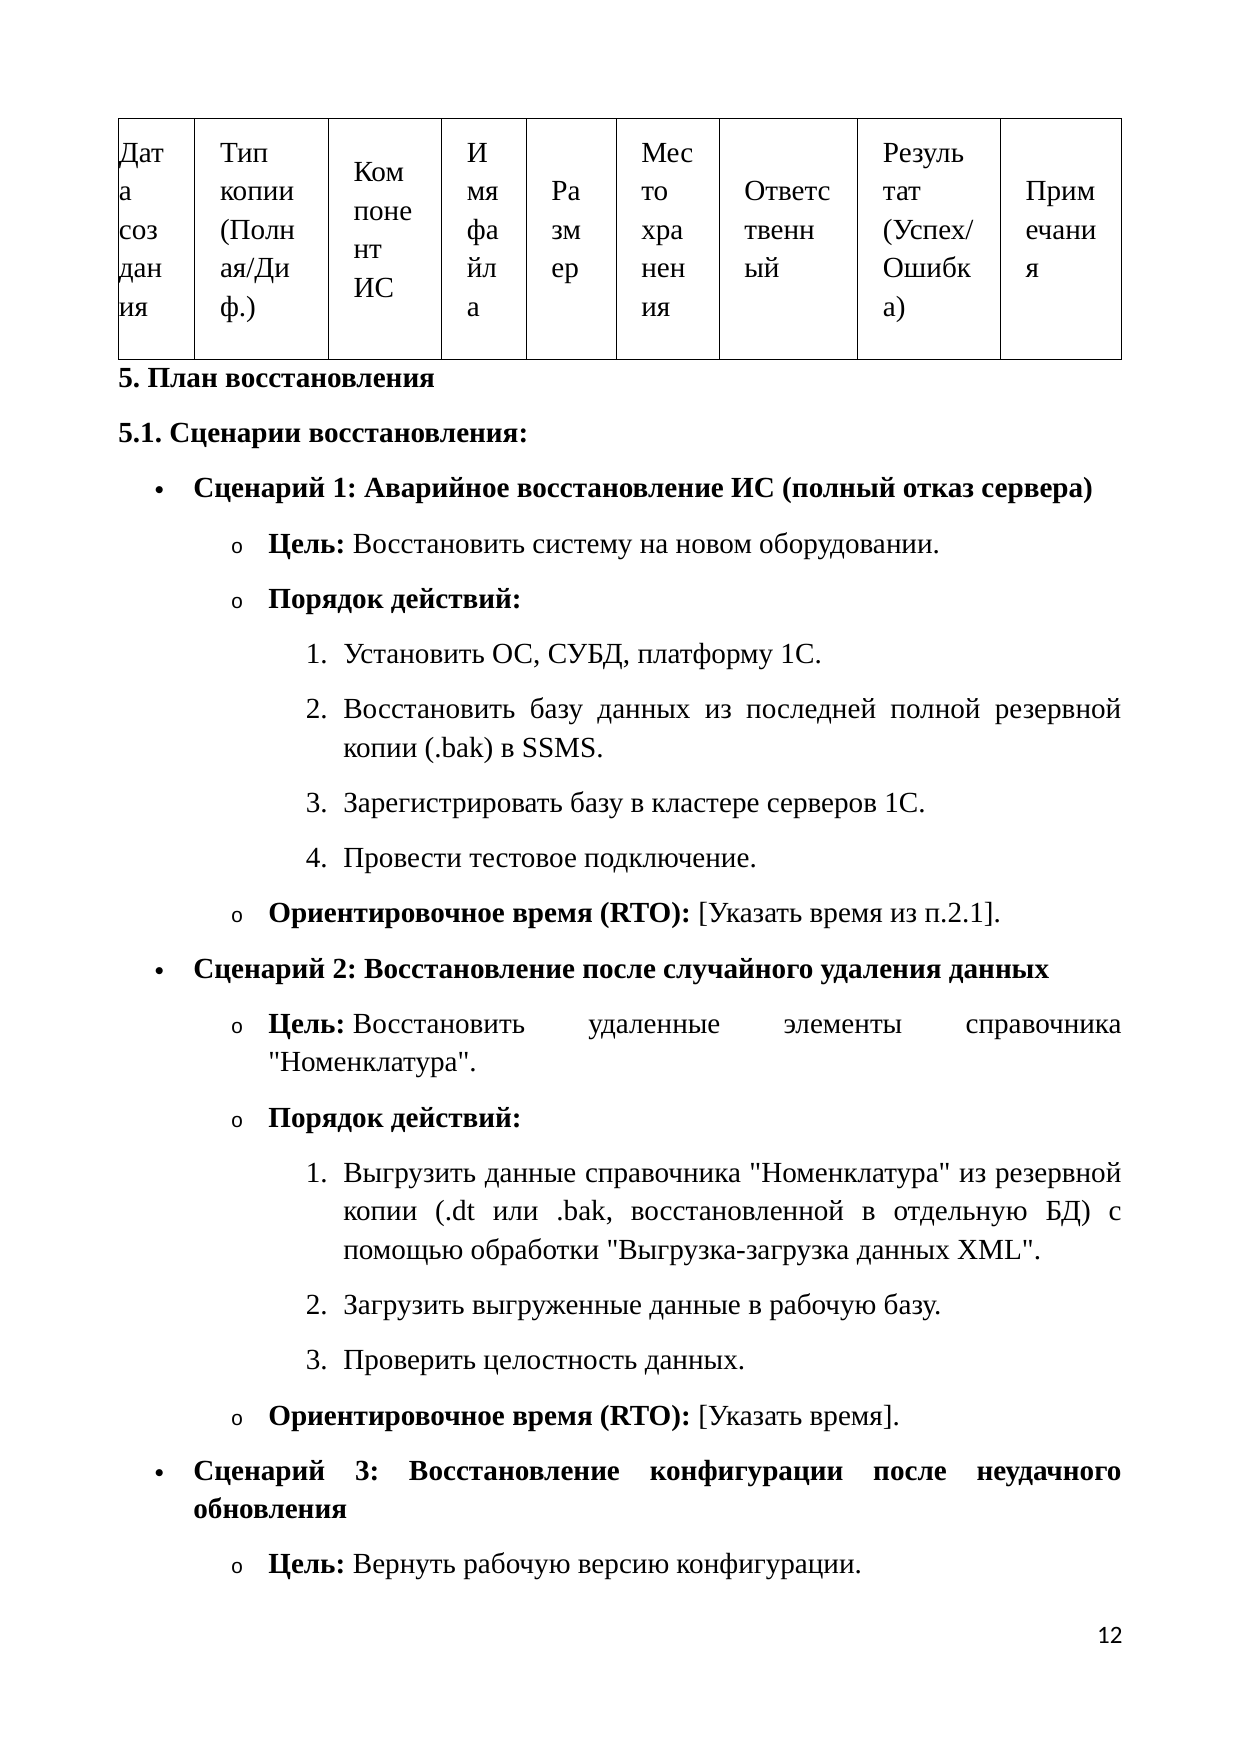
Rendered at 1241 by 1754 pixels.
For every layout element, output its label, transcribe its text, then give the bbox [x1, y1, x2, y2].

table_header Дата создания [119, 119, 194, 359]
list Цель: Восстановить систему на новом оборудовании. [231, 526, 1122, 559]
list Цель: Вернуть рабочую версию конфигурации. [231, 1547, 1122, 1580]
list Выгрузить данные справочника "Номенклатура" из резервной копии (.dt или .bak, восстановленной в отдельную БД) с помощью обработки "Выгрузка-загрузка данных XML". [306, 1155, 1122, 1266]
table_header Имя файла [442, 119, 526, 359]
table_header Тип копии (Полная/Диф.) [195, 119, 328, 359]
table_header Примечания [1001, 119, 1121, 359]
list Провести тестовое подключение. [306, 840, 1122, 874]
table_header Место хранения [617, 119, 719, 359]
list Загрузить выгруженные данные в рабочую базу. [306, 1287, 1122, 1321]
list Зарегистрировать базу в кластере серверов 1С. [306, 785, 1122, 819]
list Цель: Восстановить удаленные элементы справочника "Номенклатура". [231, 1006, 1122, 1078]
list Сценарий 1: Аварийное восстановление ИС (полный отказ сервера) [156, 471, 1122, 504]
list Порядок действий: [231, 1100, 1122, 1133]
table_header Результат (Успех/Ошибка) [858, 119, 1000, 359]
list Сценарий 2: Восстановление после случайного удаления данных [156, 951, 1122, 984]
list Проверить целостность данных. [306, 1342, 1122, 1376]
table_header Компонент ИС [329, 119, 441, 359]
list Восстановить базу данных из последней полной резервной копии (.bak) в SSMS. [306, 691, 1122, 763]
list Ориентировочное время (RTO): [Указать время]. [231, 1398, 1122, 1431]
list Порядок действий: [231, 581, 1122, 614]
table_header Размер [527, 119, 616, 359]
list Ориентировочное время (RTO): [Указать время из п.2.1]. [231, 896, 1122, 929]
table_header Ответственный [720, 119, 857, 359]
text 5.1. Сценарии восстановления: [118, 415, 1122, 449]
text 5. План восстановления [118, 360, 1122, 394]
list Установить ОС, СУБД, платформу 1С. [306, 636, 1122, 670]
list Сценарий 3: Восстановление конфигурации после неудачного обновления [156, 1453, 1122, 1525]
